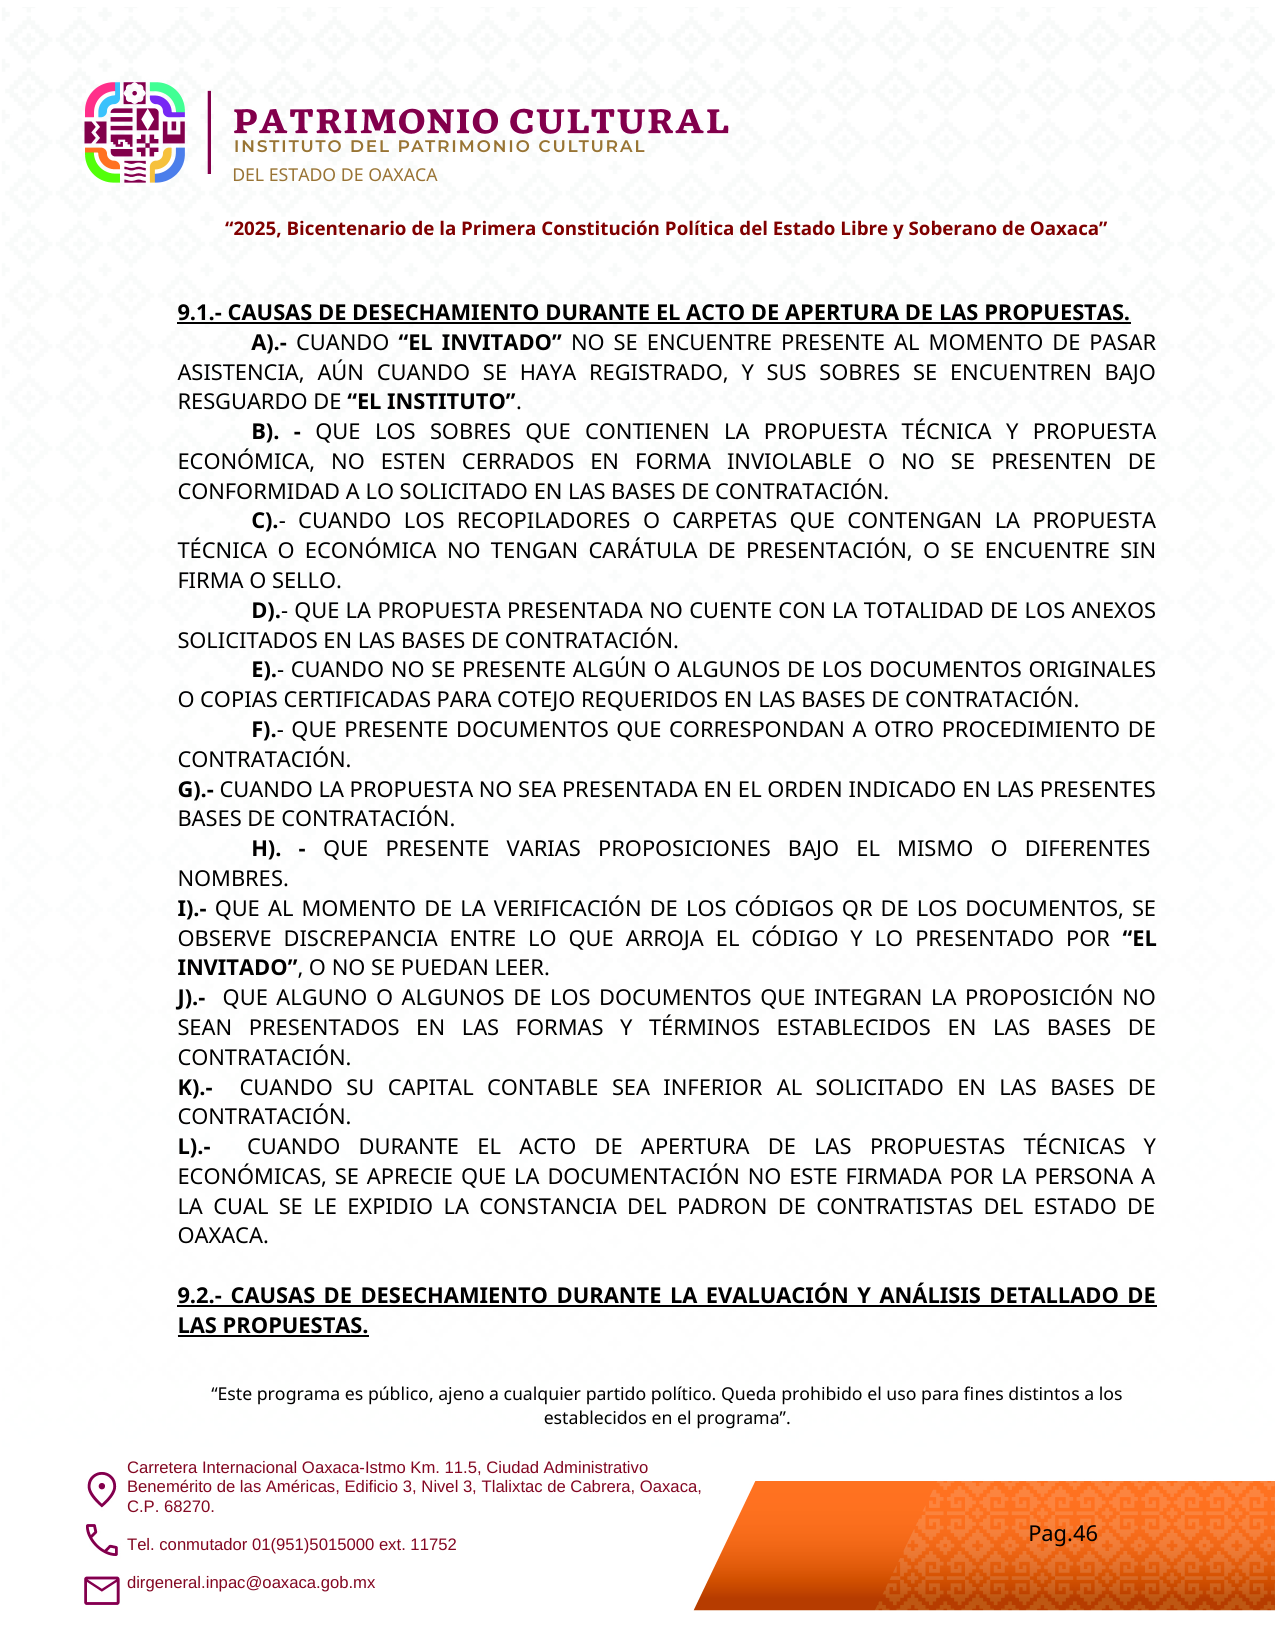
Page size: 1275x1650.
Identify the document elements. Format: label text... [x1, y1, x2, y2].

text I).- QUE AL MOMENTO DE LA VERIFICACIÓN DE LOS CÓDIGOS QR DE LOS DOCUMENTOS, SE OBSERVE DISCREPANCIA ENTRE LO QUE ARROJA EL CÓDIGO Y LO PRESENTADO POR “EL INVITADO”, O NO SE PUEDAN LEER. [177, 893, 1157, 982]
list D).- QUE LA PROPUESTA PRESENTADA NO CUENTE CON LA TOTALIDAD DE LOS ANEXOS SOLICITADOS EN LAS BASES DE CONTRATACIÓN. [177, 595, 1157, 654]
list B). - QUE LOS SOBRES QUE CONTIENEN LA PROPUESTA TÉCNICA Y PROPUESTA ECONÓMICA, NO ESTEN CERRADOS EN FORMA INVIOLABLE O NO SE PRESENTEN DE CONFORMIDAD A LO SOLICITADO EN LAS BASES DE CONTRATACIÓN. [177, 416, 1157, 506]
text G).- CUANDO LA PROPUESTA NO SEA PRESENTADA EN EL ORDEN INDICADO EN LAS PRESENTES BASES DE CONTRATACIÓN. [177, 774, 1157, 833]
text L).- CUANDO DURANTE EL ACTO DE APERTURA DE LAS PROPUESTAS TÉCNICAS Y ECONÓMICAS, SE APRECIE QUE LA DOCUMENTACIÓN NO ESTE FIRMADA POR LA PERSONA A LA CUAL SE LE EXPIDIO LA CONSTANCIA DEL PADRON DE CONTRATISTAS DEL ESTADO DE OAXACA. [177, 1131, 1157, 1250]
picture [1, 7, 1275, 1650]
list E).- CUANDO NO SE PRESENTE ALGÚN O ALGUNOS DE LOS DOCUMENTOS ORIGINALES O COPIAS CERTIFICADAS PARA COTEJO REQUERIDOS EN LAS BASES DE CONTRATACIÓN. [177, 654, 1157, 714]
list F).- QUE PRESENTE DOCUMENTOS QUE CORRESPONDAN A OTRO PROCEDIMIENTO DE CONTRATACIÓN. [177, 714, 1157, 774]
text 9.1.- CAUSAS DE DESECHAMIENTO DURANTE EL ACTO DE APERTURA DE LAS PROPUESTAS. [177, 297, 1157, 327]
text K).- CUANDO SU CAPITAL CONTABLE SEA INFERIOR AL SOLICITADO EN LAS BASES DE CONTRATACIÓN. [177, 1072, 1157, 1131]
list A).- CUANDO “EL INVITADO” NO SE ENCUENTRE PRESENTE AL MOMENTO DE PASAR ASISTENCIA, AÚN CUANDO SE HAYA REGISTRADO, Y SUS SOBRES SE ENCUENTREN BAJO RESGUARDO DE “EL INSTITUTO”. [177, 327, 1157, 416]
text J).- QUE ALGUNO O ALGUNOS DE LOS DOCUMENTOS QUE INTEGRAN LA PROPOSICIÓN NO SEAN PRESENTADOS EN LAS FORMAS Y TÉRMINOS ESTABLECIDOS EN LAS BASES DE CONTRATACIÓN. [177, 982, 1157, 1072]
list C).- CUANDO LOS RECOPILADORES O CARPETAS QUE CONTENGAN LA PROPUESTA TÉCNICA O ECONÓMICA NO TENGAN CARÁTULA DE PRESENTACIÓN, O SE ENCUENTRE SIN FIRMA O SELLO. [177, 506, 1157, 595]
text 9.2.- CAUSAS DE DESECHAMIENTO DURANTE LA EVALUACIÓN Y ANÁLISIS DETALLADO DE LAS PROPUESTAS. [177, 1307, 1157, 1340]
text 9.2.- CAUSAS DE DESECHAMIENTO DURANTE LA EVALUACIÓN Y ANÁLISIS DETALLADO DE LAS PROPUESTAS. [177, 1280, 1157, 1305]
list H). - QUE PRESENTE VARIAS PROPOSICIONES BAJO EL MISMO O DIFERENTES NOMBRES. [177, 833, 1152, 893]
